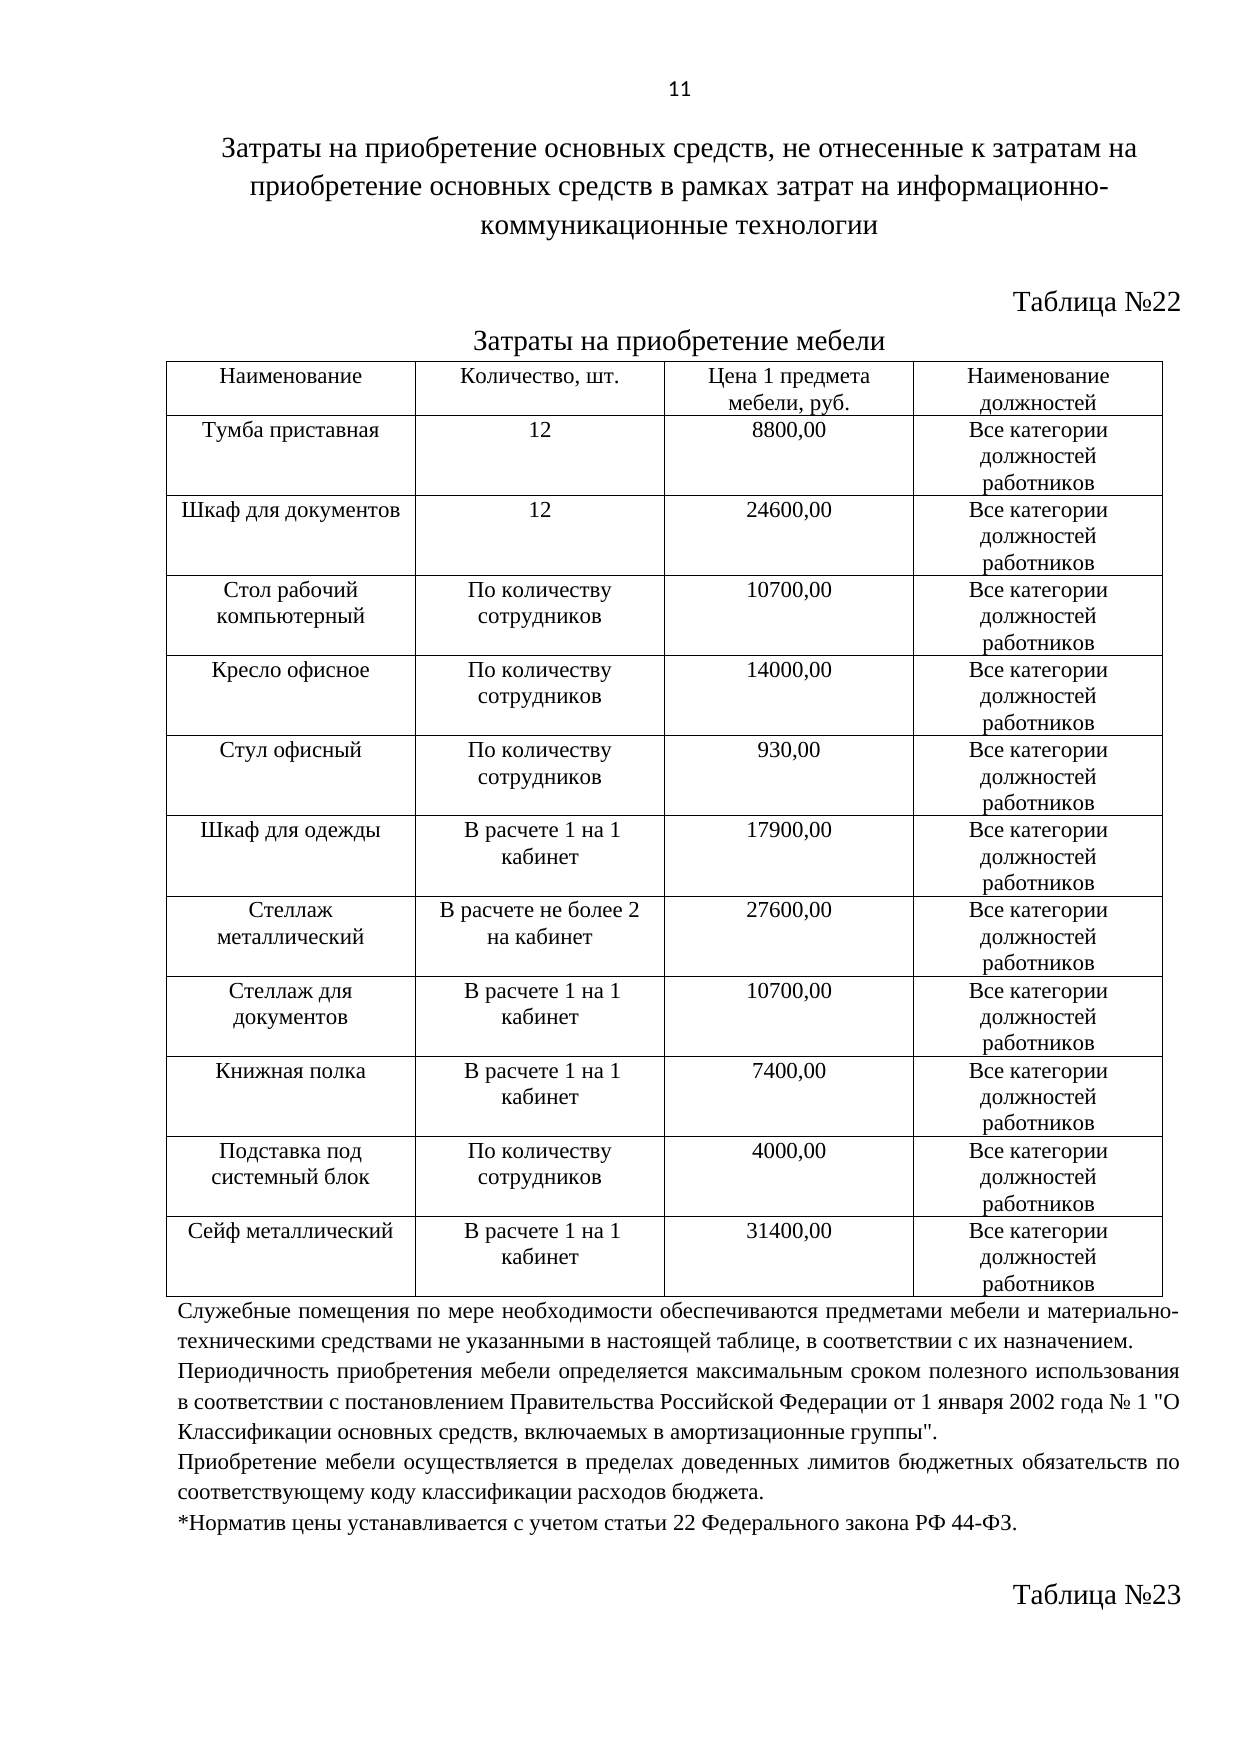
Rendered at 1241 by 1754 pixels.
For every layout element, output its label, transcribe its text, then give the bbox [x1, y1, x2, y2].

table_cell Шкаф для документов [167, 496, 415, 575]
text Таблица №23 [177, 1577, 1181, 1611]
table_cell 7400,00 [665, 1057, 913, 1136]
table_cell 4000,00 [665, 1137, 913, 1216]
table_cell Все категории должностей работников [914, 496, 1162, 575]
text *Норматив цены устанавливается с учетом статьи 22 Федерального закона РФ 44-ФЗ. [177, 1508, 1181, 1535]
table_cell 17900,00 [665, 816, 913, 896]
text Таблица №22 [177, 284, 1181, 318]
text Служебные помещения по мере необходимости обеспечиваются предметами мебели и материально-техническими средствами не указанными в настоящей таблице, в соответствии с их назначением. [177, 1297, 1181, 1354]
table_cell Все категории должностей работников [914, 816, 1162, 896]
table_cell Все категории должностей работников [914, 576, 1162, 655]
table_cell Все категории должностей работников [914, 1217, 1162, 1296]
text Затраты на приобретение основных средств, не отнесенные к затратам на приобретение основных средств в рамках затрат на информационно-коммуникационные технологии [177, 130, 1181, 241]
table_header Наименование [167, 362, 415, 415]
table_cell В расчете не более 2 на кабинет [416, 897, 664, 976]
table_cell В расчете 1 на 1 кабинет [416, 816, 664, 896]
table_cell В расчете 1 на 1 кабинет [416, 977, 664, 1056]
table_header Наименование должностей [914, 362, 1162, 415]
table_cell 12 [416, 416, 664, 495]
table_header Цена 1 предмета мебели, руб. [665, 362, 913, 415]
table_cell 24600,00 [665, 496, 913, 575]
table_cell Стеллаж металлический [167, 897, 415, 976]
table_cell Стеллаж для документов [167, 977, 415, 1056]
table_cell 8800,00 [665, 416, 913, 495]
table_cell 12 [416, 496, 664, 575]
text Периодичность приобретения мебели определяется максимальным сроком полезного использования в соответствии с постановлением Правительства Российской Федерации от 1 января 2002 года № 1 "О Классификации основных средств, включаемых в амортизационные группы". [177, 1357, 1181, 1444]
table_cell Все категории должностей работников [914, 1137, 1162, 1216]
table_cell 10700,00 [665, 977, 913, 1056]
table_cell Стол рабочий компьютерный [167, 576, 415, 655]
table_cell По количеству сотрудников [416, 576, 664, 655]
text Затраты на приобретение мебели [177, 323, 1181, 356]
table_cell Стул офисный [167, 736, 415, 815]
table_cell Подставка под системный блок [167, 1137, 415, 1216]
table_cell Книжная полка [167, 1057, 415, 1136]
table_cell 14000,00 [665, 656, 913, 735]
table_cell Тумба приставная [167, 416, 415, 495]
table_cell Все категории должностей работников [914, 416, 1162, 495]
table_cell Все категории должностей работников [914, 977, 1162, 1056]
table_cell Все категории должностей работников [914, 656, 1162, 735]
table_cell Сейф металлический [167, 1217, 415, 1296]
table_cell 10700,00 [665, 576, 913, 655]
table_cell В расчете 1 на 1 кабинет [416, 1217, 664, 1296]
table_cell Шкаф для одежды [167, 816, 415, 896]
table_cell Кресло офисное [167, 656, 415, 735]
table_cell Все категории должностей работников [914, 736, 1162, 815]
table_cell 31400,00 [665, 1217, 913, 1296]
table_cell Все категории должностей работников [914, 1057, 1162, 1136]
table_cell Все категории должностей работников [914, 897, 1162, 976]
text Приобретение мебели осуществляется в пределах доведенных лимитов бюджетных обязательств по соответствующему коду классификации расходов бюджета. [177, 1448, 1181, 1505]
table_cell По количеству сотрудников [416, 736, 664, 815]
table_cell По количеству сотрудников [416, 656, 664, 735]
table_cell В расчете 1 на 1 кабинет [416, 1057, 664, 1136]
table_cell 930,00 [665, 736, 913, 815]
table_cell 27600,00 [665, 897, 913, 976]
table_header Количество, шт. [416, 362, 664, 415]
table_cell По количеству сотрудников [416, 1137, 664, 1216]
